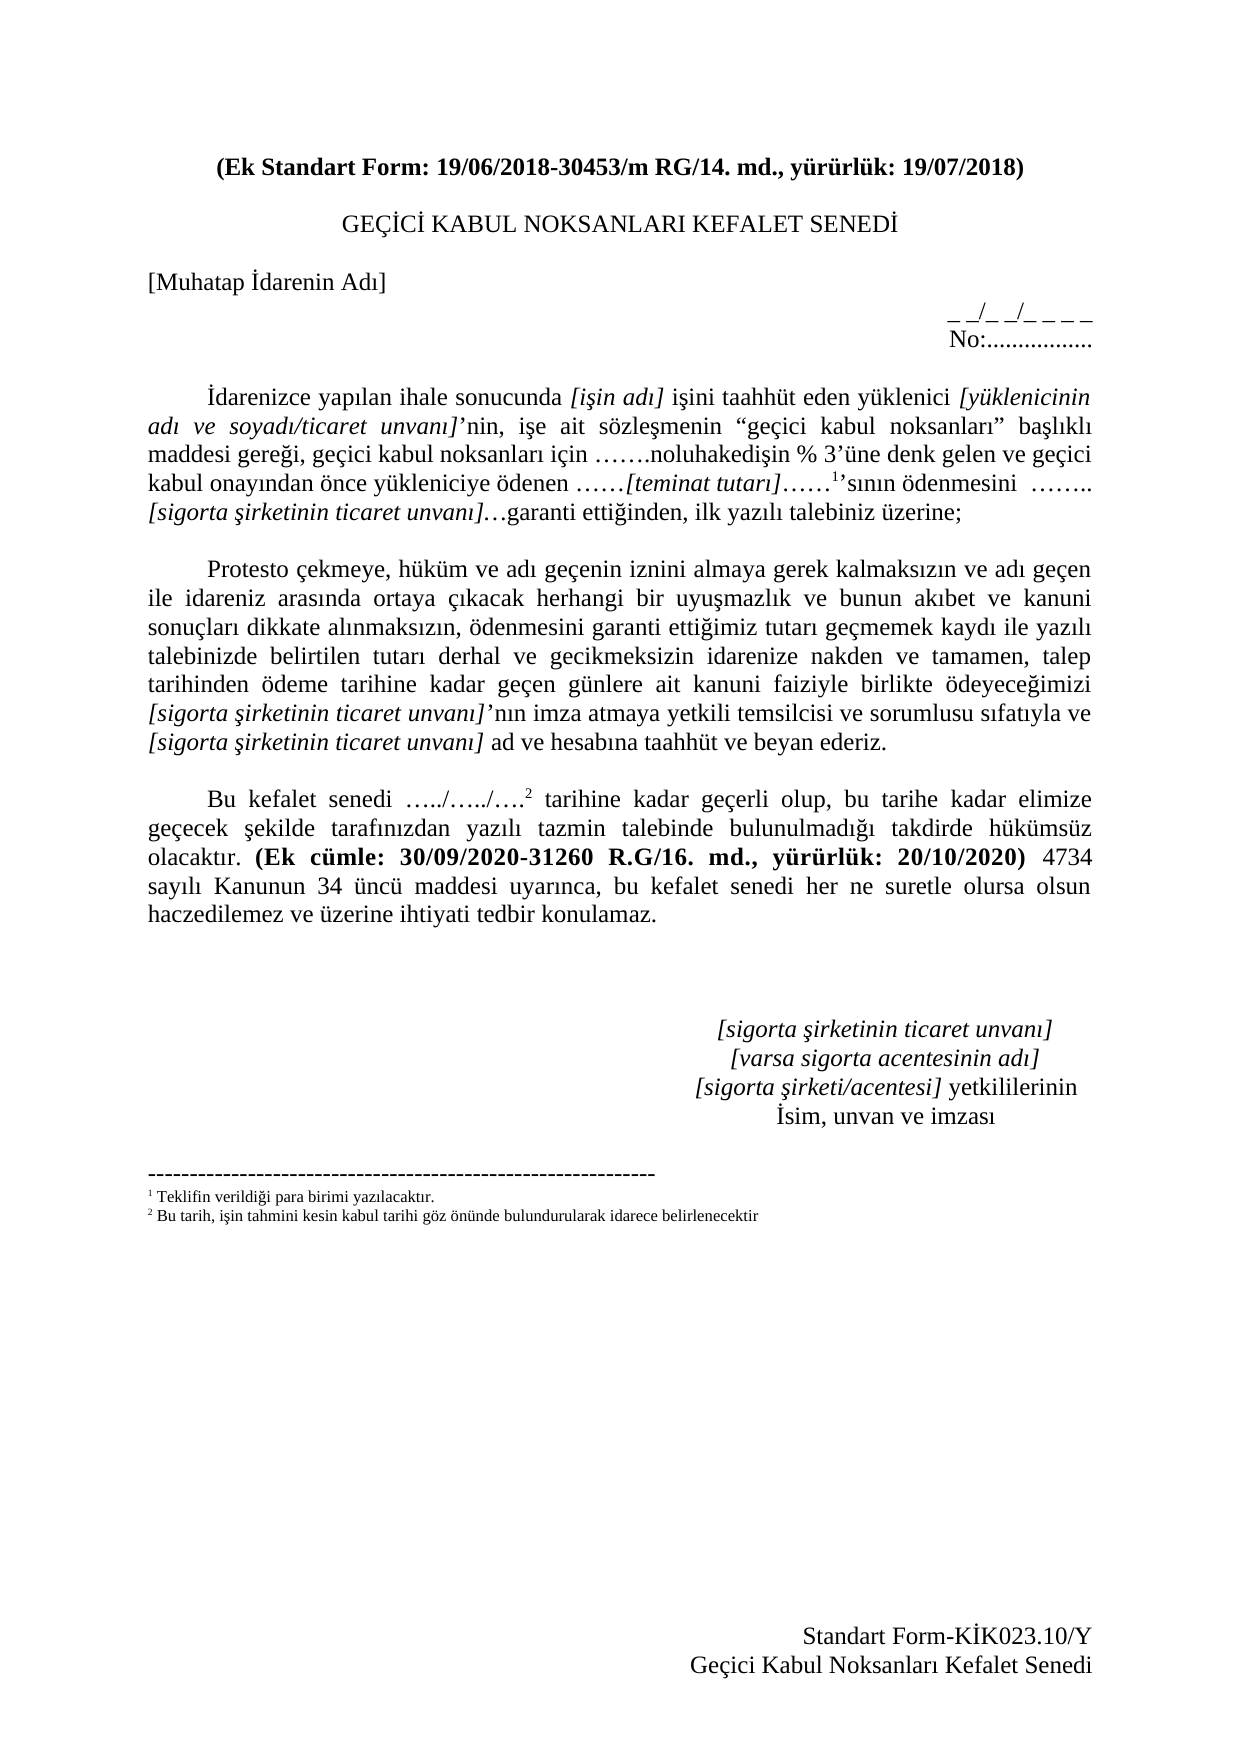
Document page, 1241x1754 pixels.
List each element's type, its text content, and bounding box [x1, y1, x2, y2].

text Protesto çekmeye, hüküm ve adı geçenin iznini almaya gerek kalmaksızın ve adı geçen ile idareniz arasında ortaya çıkacak herhangi bir uyuşmazlık ve bunun akıbet ve kanuni sonuçları dikkate alınmaksızın, ödenmesini garanti ettiğimiz tutarı geçmemek kaydı ile yazılı talebinizde belirtilen tutarı derhal ve gecikmeksizin idarenize nakden ve tamamen, talep tarihinden ödeme tarihine kadar geçen günlere ait kanuni faiziyle birlikte ödeyeceğimizi [sigorta şirketinin ticaret unvanı]’nın imza atmaya yetkili temsilcisi ve sorumlusu sıfatıyla ve [sigorta şirketinin ticaret unvanı] ad ve hesabına taahhüt ve beyan ederiz. [148, 554, 1092, 756]
text [Muhatap İdarenin Adı] [148, 267, 1092, 296]
text GEÇİCİ KABUL NOKSANLARI KEFALET SENEDİ [148, 209, 1092, 238]
text ------------------------------------------------------------- [148, 1158, 1092, 1187]
text 1 Teklifin verildiği para birimi yazılacaktır. [148, 1187, 1092, 1206]
text İsim, unvan ve imzası [679, 1101, 1092, 1129]
text [sigorta şirketi/acentesi] yetkililerinin [679, 1072, 1092, 1101]
text (Ek Standart Form: 19/06/2018-30453/m RG/14. md., yürürlük: 19/07/2018) [148, 152, 1092, 181]
text İdarenizce yapılan ihale sonucunda [işin adı] işini taahhüt eden yüklenici [yüklenicinin adı ve soyadı/ticaret unvanı]’nin, işe ait sözleşmenin “geçici kabul noksanları” başlıklı maddesi gereği, geçici kabul noksanları için …….noluhakedişin % 3’üne denk gelen ve geçici kabul onayından önce yükleniciye ödenen ……[teminat tutarı]……1’sının ödenmesini …….. [sigorta şirketinin ticaret unvanı]…garanti ettiğinden, ilk yazılı talebiniz üzerine; [148, 382, 1092, 526]
text _ _/_ _/_ _ _ _ [148, 296, 1092, 324]
text No:................. [148, 324, 1092, 353]
text [sigorta şirketinin ticaret unvanı] [679, 1014, 1092, 1043]
text [varsa sigorta acentesinin adı] [679, 1043, 1092, 1072]
text 2 Bu tarih, işin tahmini kesin kabul tarihi göz önünde bulundurularak idarece belirlenecektir [148, 1206, 1092, 1225]
text Bu kefalet senedi …../…../….2 tarihine kadar geçerli olup, bu tarihe kadar elimize geçecek şekilde tarafınızdan yazılı tazmin talebinde bulunulmadığı takdirde hükümsüz olacaktır. (Ek cümle: 30/09/2020-31260 R.G/16. md., yürürlük: 20/10/2020) 4734 sayılı Kanunun 34 üncü maddesi uyarınca, bu kefalet senedi her ne suretle olursa olsun haczedilemez ve üzerine ihtiyati tedbir konulamaz. [148, 784, 1092, 928]
